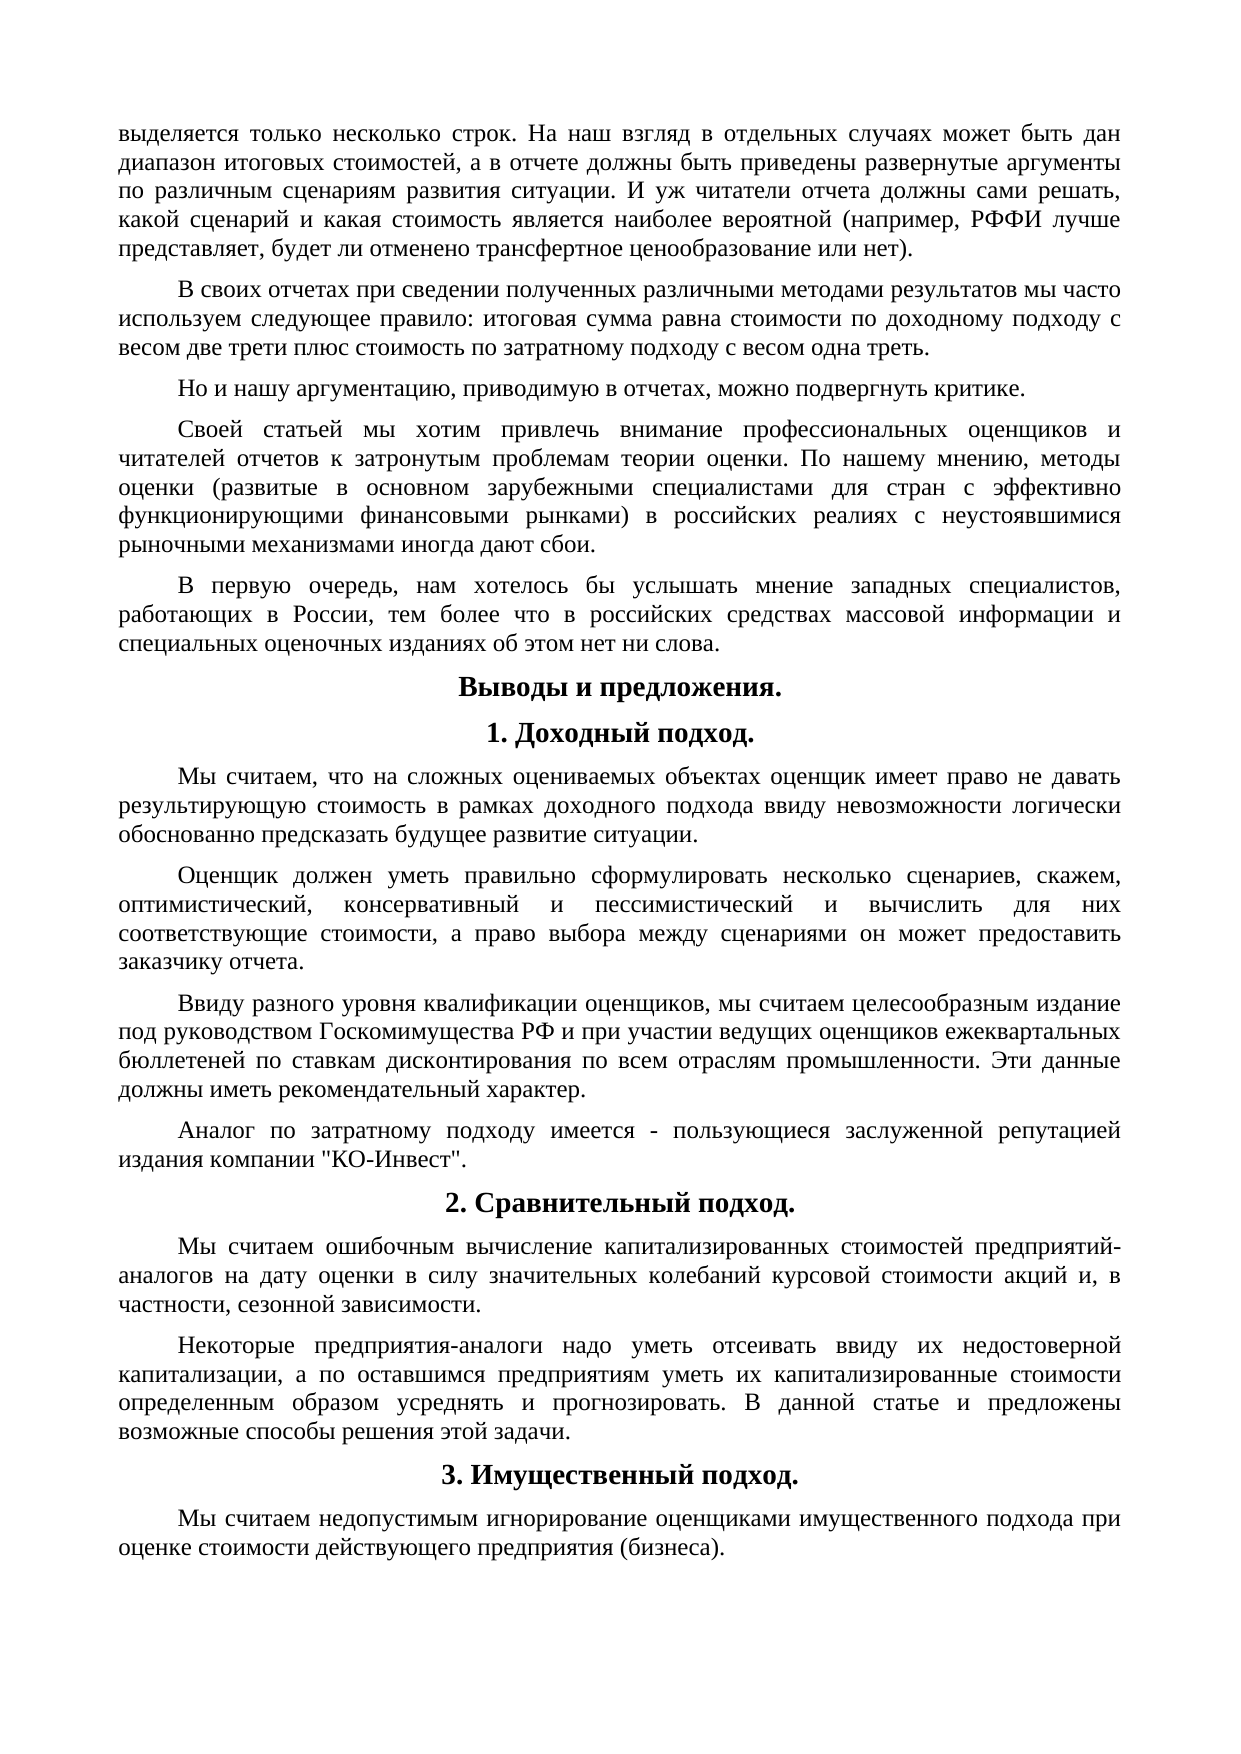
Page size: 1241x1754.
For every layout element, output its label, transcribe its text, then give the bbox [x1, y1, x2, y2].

text Выводы и предложения. [118, 669, 1122, 703]
text В своих отчетах при сведении полученных различными методами результатов мы часто используем следующее правило: итоговая сумма равна стоимости по доходному подходу с весом две трети плюс стоимость по затратному подходу с весом одна треть. [118, 274, 1122, 361]
text Оценщик должен уметь правильно сформулировать несколько сценариев, скажем, оптимистический, консервативный и пессимистический и вычислить для них соответствующие стоимости, а право выбора между сценариями он может предоставить заказчику отчета. [118, 860, 1122, 975]
text Мы считаем ошибочным вычисление капитализированных стоимостей предприятий-аналогов на дату оценки в силу значительных колебаний курсовой стоимости акций и, в частности, сезонной зависимости. [118, 1231, 1122, 1317]
text Своей статьей мы хотим привлечь внимание профессиональных оценщиков и читателей отчетов к затронутым проблемам теории оценки. По нашему мнению, методы оценки (развитые в основном зарубежными специалистами для стран с эффективно функционирующими финансовыми рынками) в российских реалиях с неустоявшимися рыночными механизмами иногда дают сбои. [118, 414, 1122, 558]
text Мы считаем недопустимым игнорирование оценщиками имущественного подхода при оценке стоимости действующего предприятия (бизнеса). [118, 1503, 1122, 1561]
text Ввиду разного уровня квалификации оценщиков, мы считаем целесообразным издание под руководством Госкомимущества РФ и при участии ведущих оценщиков ежеквартальных бюллетеней по ставкам дисконтирования по всем отраслям промышленности. Эти данные должны иметь рекомендательный характер. [118, 988, 1122, 1103]
text В первую очередь, нам хотелось бы услышать мнение западных специалистов, работающих в России, тем более что в российских средствах массовой информации и специальных оценочных изданиях об этом нет ни слова. [118, 571, 1122, 657]
text 2. Сравнительный подход. [118, 1185, 1122, 1219]
text 3. Имущественный подход. [118, 1457, 1122, 1491]
text Аналог по затратному подходу имеется - пользующиеся заслуженной репутацией издания компании "КО-Инвест". [118, 1115, 1122, 1173]
text 1. Доходный подход. [118, 715, 1122, 749]
text Некоторые предприятия-аналоги надо уметь отсеивать ввиду их недостоверной капитализации, а по оставшимся предприятиям уметь их капитализированные стоимости определенным образом усреднять и прогнозировать. В данной статье и предложены возможные способы решения этой задачи. [118, 1330, 1122, 1445]
text Но и нашу аргументацию, приводимую в отчетах, можно подвергнуть критике. [118, 373, 1122, 402]
text Мы считаем, что на сложных оцениваемых объектах оценщик имеет право не давать результирующую стоимость в рамках доходного подхода ввиду невозможности логически обоснованно предсказать будущее развитие ситуации. [118, 761, 1122, 848]
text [118, 118, 1122, 262]
